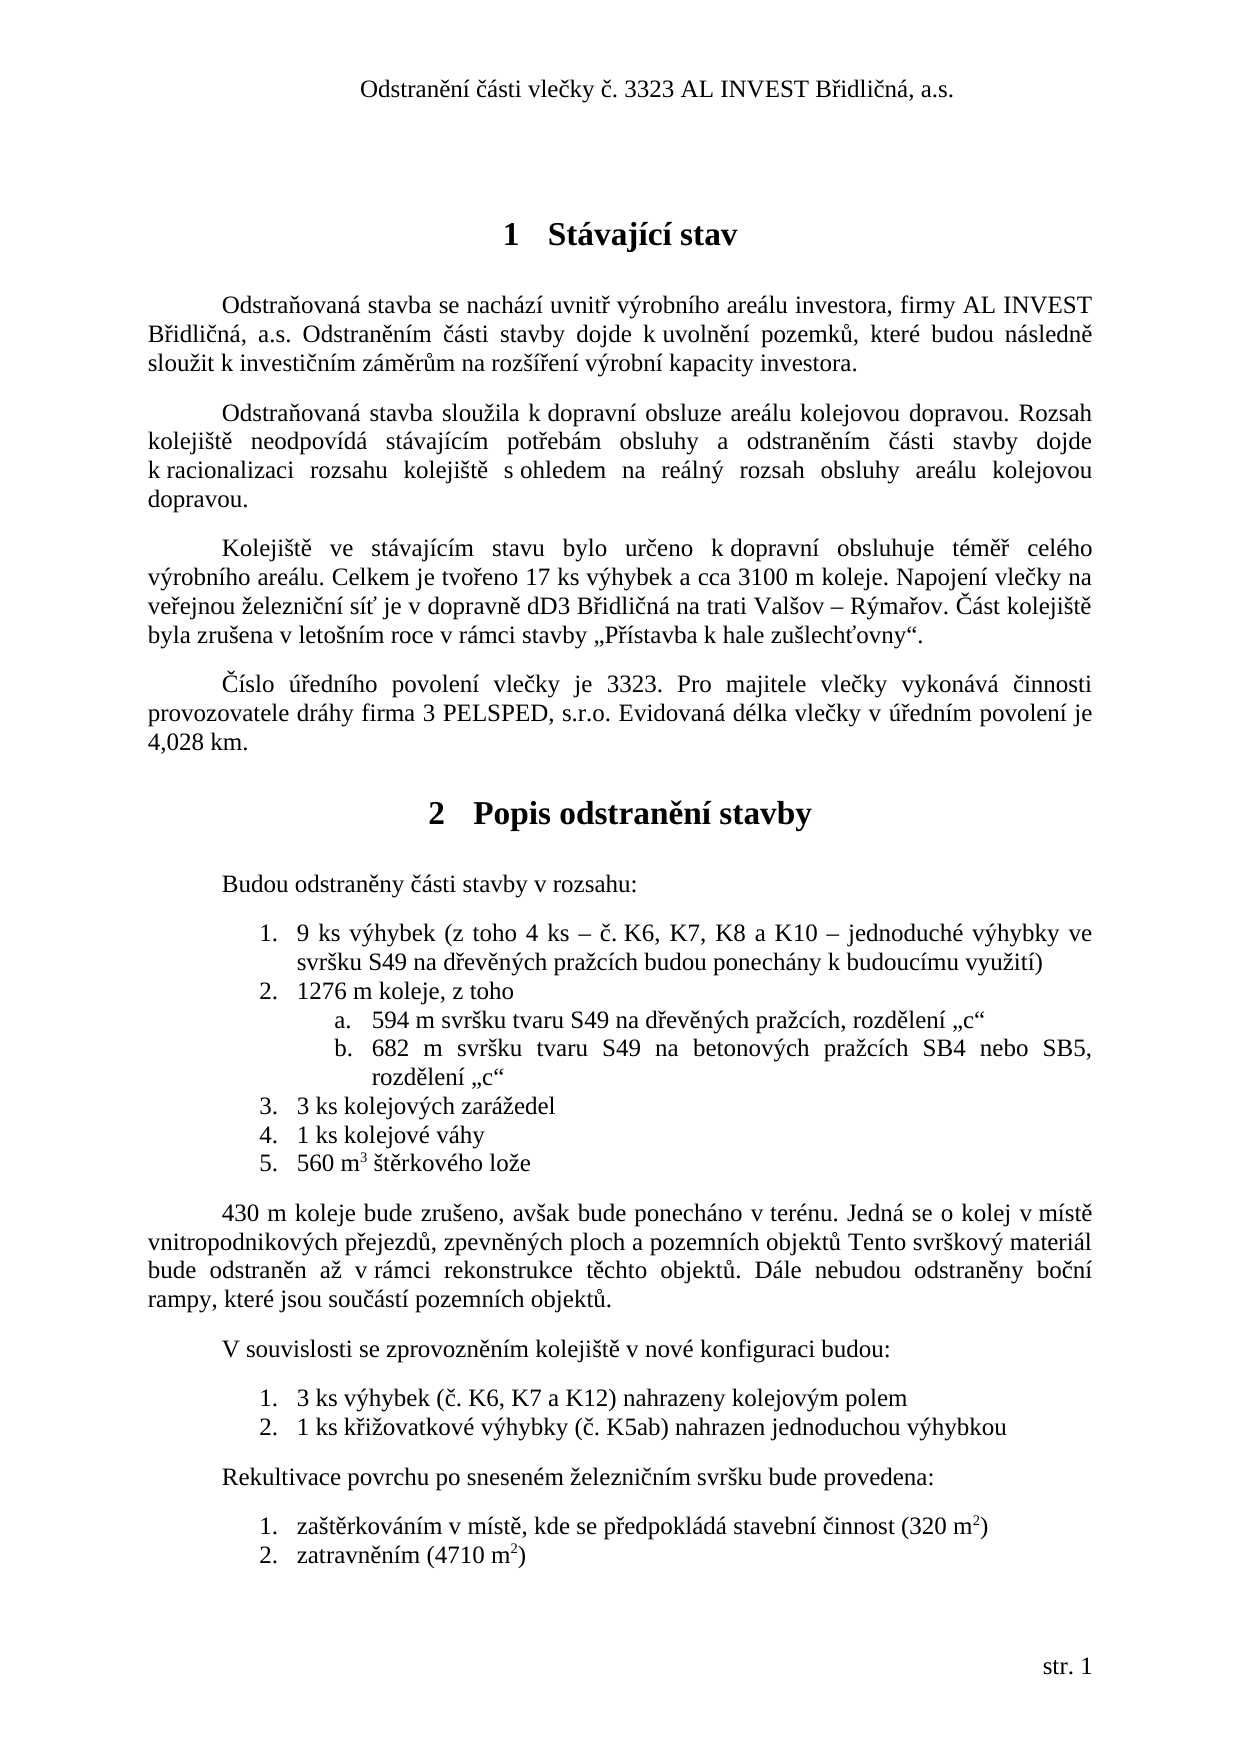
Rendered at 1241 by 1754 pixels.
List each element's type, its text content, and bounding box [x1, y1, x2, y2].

text Budou odstraněny části stavby v rozsahu: [148, 869, 1092, 898]
subtitle Popis odstranění stavby [148, 793, 1092, 831]
list 682 m svršku tvaru S49 na betonových pražcích SB4 nebo SB5, rozdělení „c“ [334, 1033, 1092, 1091]
text Kolejiště ve stávajícím stavu bylo určeno k dopravní obsluhuje téměř celého výrobního areálu. Celkem je tvořeno 17 ks výhybek a cca 3100 m koleje. Napojení vlečky na veřejnou železniční síť je v dopravně dD3 Břidličná na trati Valšov – Rýmařov. Část kolejiště byla zrušena v letošním roce v rámci stavby „Přístavba k hale zušlechťovny“. [148, 533, 1092, 648]
list 1276 m koleje, z toho [259, 976, 1092, 1005]
list 594 m svršku tvaru S49 na dřevěných pražcích, rozdělení „c“ [334, 1005, 1092, 1033]
text Rekultivace povrchu po sneseném železničním svršku bude provedena: [148, 1462, 1092, 1491]
list 1 ks křižovatkové výhybky (č. K5ab) nahrazen jednoduchou výhybkou [259, 1412, 1092, 1441]
list 9 ks výhybek (z toho 4 ks – č. K6, K7, K8 a K10 – jednoduché výhybky ve svršku S49 na dřevěných pražcích budou ponechány k budoucímu využití) [259, 918, 1092, 976]
text 430 m koleje bude zrušeno, avšak bude ponecháno v terénu. Jedná se o kolej v místě vnitropodnikových přejezdů, zpevněných ploch a pozemních objektů Tento svrškový materiál bude odstraněn až v rámci rekonstrukce těchto objektů. Dále nebudou odstraněny boční rampy, které jsou součástí pozemních objektů. [148, 1198, 1092, 1313]
text Odstraňovaná stavba sloužila k dopravní obsluze areálu kolejovou dopravou. Rozsah kolejiště neodpovídá stávajícím potřebám obsluhy a odstraněním části stavby dojde k racionalizaci rozsahu kolejiště s ohledem na reálný rozsah obsluhy areálu kolejovou dopravou. [148, 398, 1092, 513]
list 560 m3 štěrkového lože [259, 1148, 1092, 1177]
text V souvislosti se zprovozněním kolejiště v nové konfiguraci budou: [148, 1334, 1092, 1363]
list zaštěrkováním v místě, kde se předpokládá stavební činnost (320 m2) [259, 1511, 1092, 1540]
list zatravněním (4710 m2) [259, 1540, 1092, 1569]
text Číslo úředního povolení vlečky je 3323. Pro majitele vlečky vykonává činnosti provozovatele dráhy firma 3 PELSPED, s.r.o. Evidovaná délka vlečky v úředním povolení je 4,028 km. [148, 669, 1092, 756]
text Odstraňovaná stavba se nachází uvnitř výrobního areálu investora, firmy AL INVEST Břidličná, a.s. Odstraněním části stavby dojde k uvolnění pozemků, které budou následně sloužit k investičním záměrům na rozšíření výrobní kapacity investora. [148, 291, 1092, 377]
list 3 ks výhybek (č. K6, K7 a K12) nahrazeny kolejovým polem [259, 1383, 1092, 1412]
list 1 ks kolejové váhy [259, 1120, 1092, 1148]
subtitle Stávající stav [148, 215, 1092, 253]
list 3 ks kolejových zarážedel [259, 1091, 1092, 1120]
